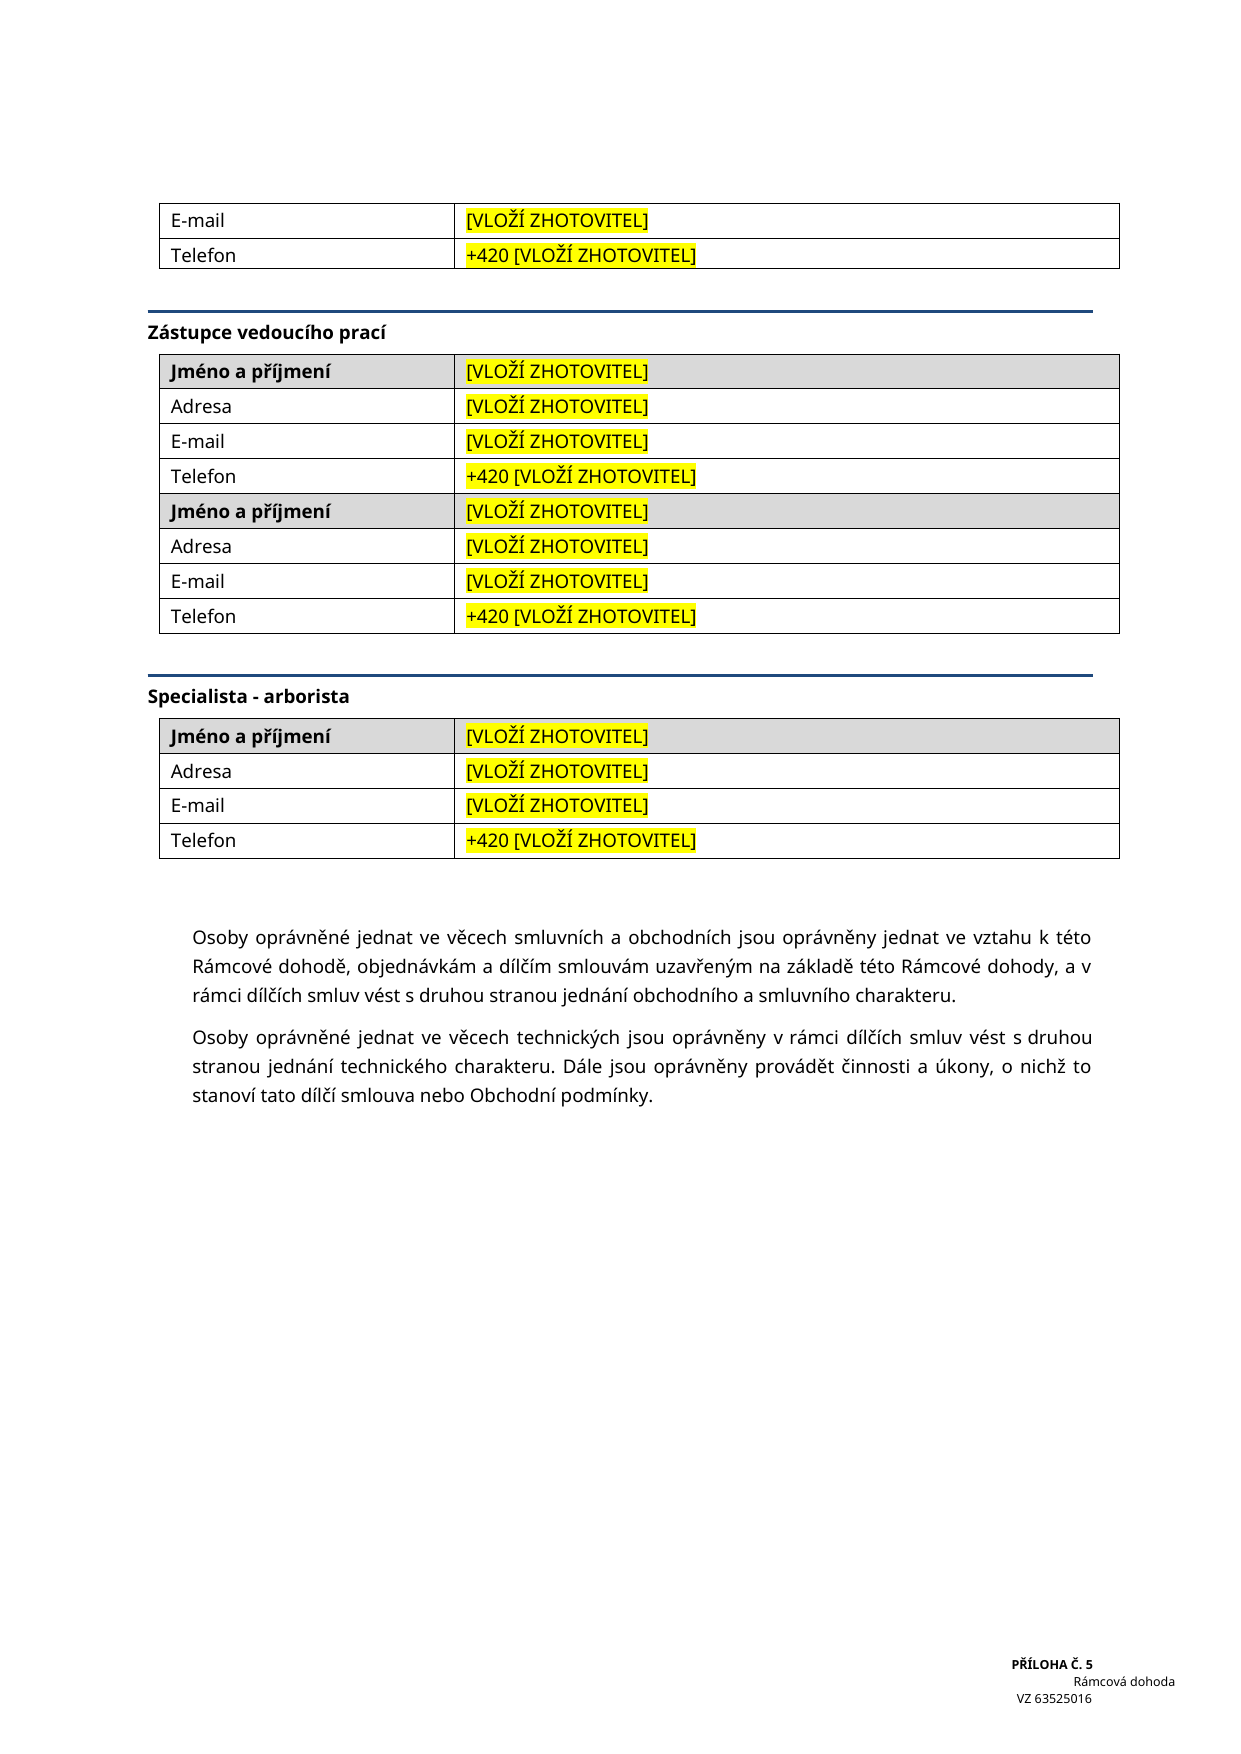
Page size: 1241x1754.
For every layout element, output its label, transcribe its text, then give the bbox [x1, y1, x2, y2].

table_cell Telefon [160, 459, 454, 493]
table_header Jméno a příjmení [160, 355, 454, 388]
table_header [VLOŽÍ ZHOTOVITEL] [455, 355, 1119, 388]
table_cell Adresa [160, 529, 454, 563]
table_cell E-mail [160, 564, 454, 598]
table_cell E-mail [160, 204, 454, 237]
table_cell Telefon [160, 239, 454, 268]
table_cell E-mail [160, 789, 454, 822]
table_cell +420 [VLOŽÍ ZHOTOVITEL] [455, 824, 1119, 857]
table_cell [VLOŽÍ ZHOTOVITEL] [455, 529, 1119, 563]
table_cell +420 [VLOŽÍ ZHOTOVITEL] [455, 459, 1119, 493]
table_cell Jméno a příjmení [160, 494, 454, 528]
table_cell E-mail [160, 424, 454, 458]
table_cell [VLOŽÍ ZHOTOVITEL] [455, 204, 1119, 237]
table_cell Telefon [160, 599, 454, 633]
table_cell Adresa [160, 754, 454, 788]
table_header Jméno a příjmení [160, 719, 454, 753]
table_header [VLOŽÍ ZHOTOVITEL] [455, 719, 1119, 753]
table_cell Telefon [160, 824, 454, 857]
text Osoby oprávněné jednat ve věcech technických jsou oprávněny v rámci dílčích smluv vést s druhou stranou jednání technického charakteru. Dále jsou oprávněny provádět činnosti a úkony, o nichž to stanoví tato dílčí smlouva nebo Obchodní podmínky. [192, 1024, 1093, 1108]
table_cell [VLOŽÍ ZHOTOVITEL] [455, 754, 1119, 788]
table_cell [VLOŽÍ ZHOTOVITEL] [455, 789, 1119, 822]
text Zástupce vedoucího prací [148, 313, 1093, 345]
table_cell Adresa [160, 389, 454, 423]
table_cell +420 [VLOŽÍ ZHOTOVITEL] [455, 239, 1119, 268]
table_cell [VLOŽÍ ZHOTOVITEL] [455, 424, 1119, 458]
text Osoby oprávněné jednat ve věcech smluvních a obchodních jsou oprávněny jednat ve vztahu k této Rámcové dohodě, objednávkám a dílčím smlouvám uzavřeným na základě této Rámcové dohody, a v rámci dílčích smluv vést s druhou stranou jednání obchodního a smluvního charakteru. [192, 924, 1093, 1008]
table_cell [VLOŽÍ ZHOTOVITEL] [455, 564, 1119, 598]
table_cell [VLOŽÍ ZHOTOVITEL] [455, 389, 1119, 423]
text Specialista - arborista [148, 677, 1093, 709]
table_cell +420 [VLOŽÍ ZHOTOVITEL] [455, 599, 1119, 633]
table_cell [VLOŽÍ ZHOTOVITEL] [455, 494, 1119, 528]
